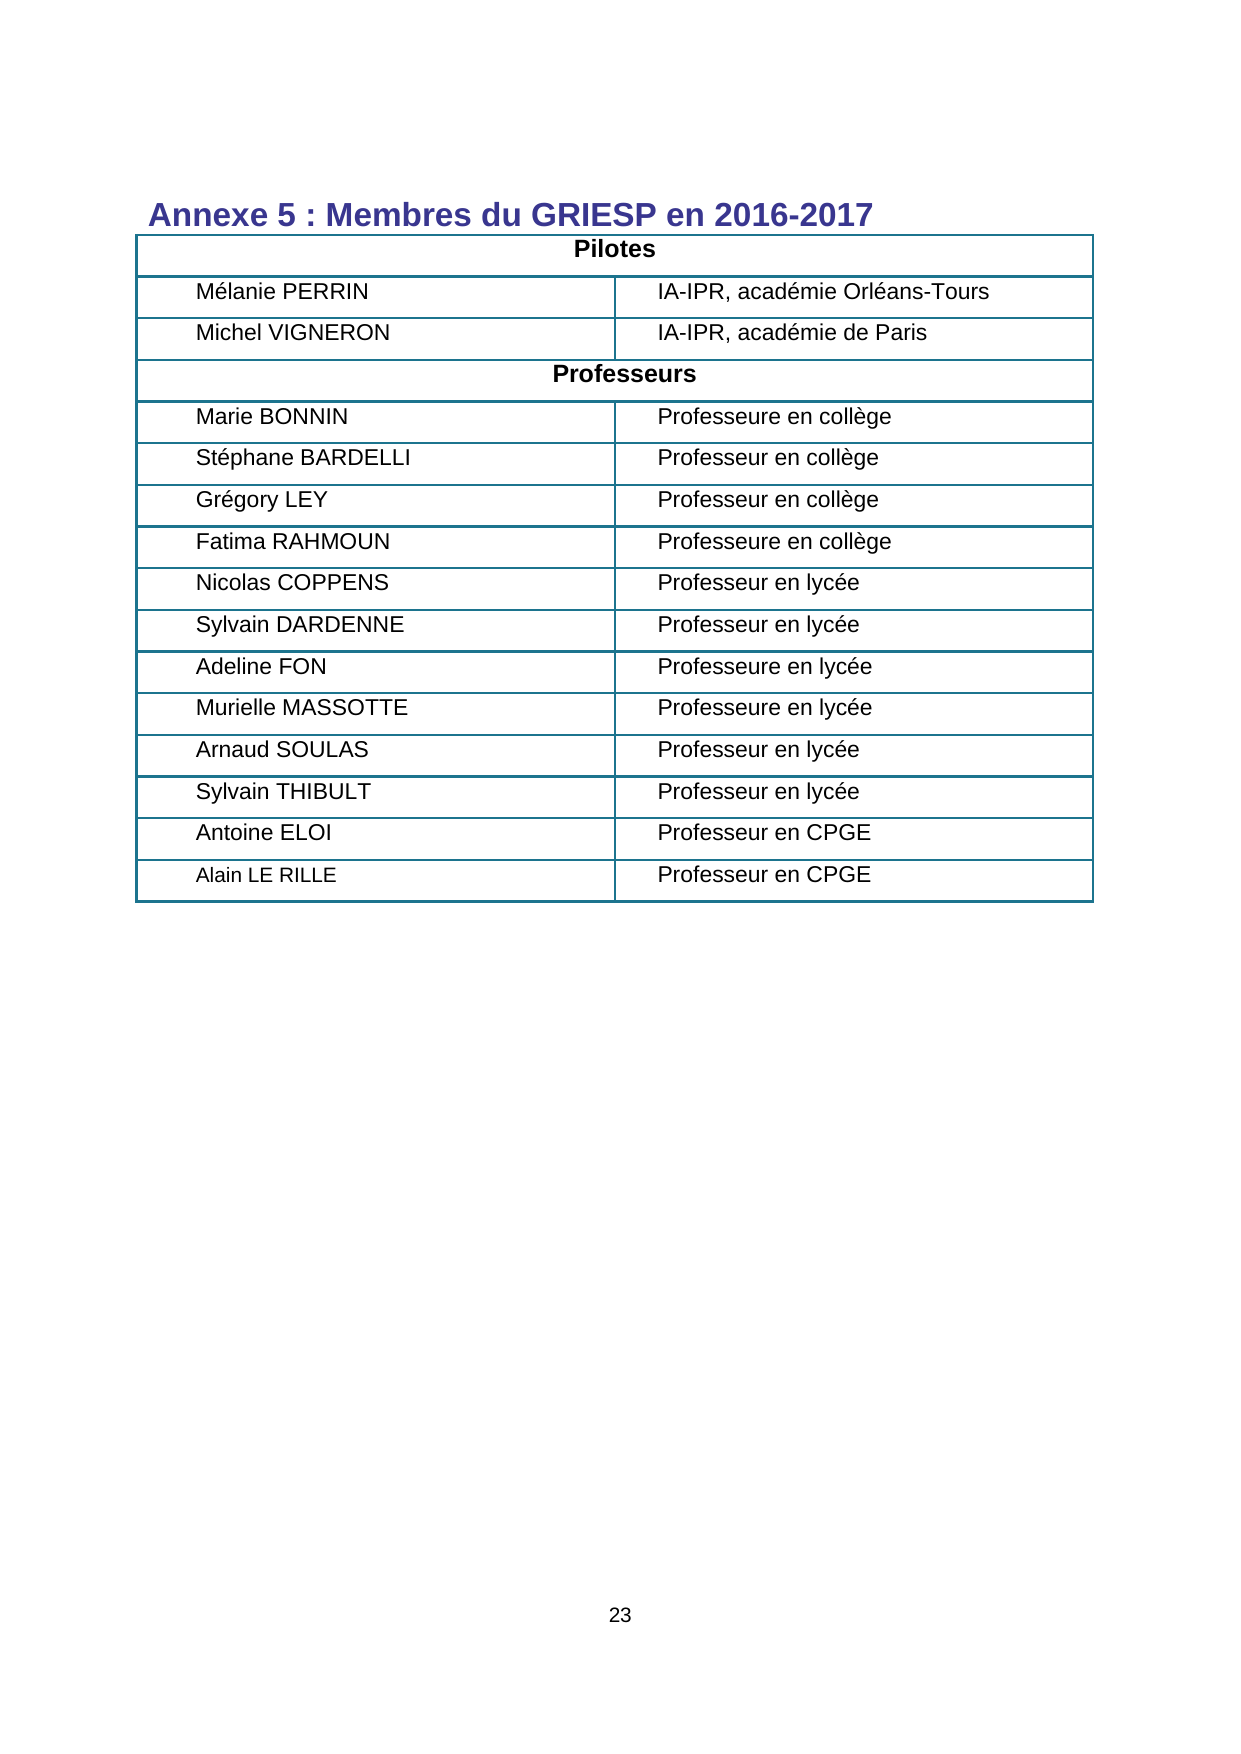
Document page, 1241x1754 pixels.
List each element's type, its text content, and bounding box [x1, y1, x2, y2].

table_cell Alain LE RILLE [138, 861, 614, 900]
table_cell Adeline FON [138, 653, 614, 692]
text Annexe 5 : Membres du GRIESP en 2016-2017 [148, 195, 1092, 234]
table_cell Professeur en lycée [616, 778, 1092, 817]
table_cell Professeure en lycée [616, 694, 1092, 734]
table_cell Professeur en lycée [616, 611, 1092, 650]
table_cell Professeur en lycée [616, 569, 1092, 609]
table_cell Professeur en CPGE [616, 819, 1092, 859]
table_cell Murielle MASSOTTE [138, 694, 614, 734]
table_cell Professeurs [138, 361, 1092, 400]
table_cell Sylvain THIBULT [138, 778, 614, 817]
table_cell Mélanie PERRIN [138, 278, 614, 317]
table_cell Professeure en lycée [616, 653, 1092, 692]
table_cell Michel VIGNERON [138, 319, 614, 359]
table_cell Professeur en CPGE [616, 861, 1092, 900]
table_cell Professeur en lycée [616, 736, 1092, 775]
table_header Pilotes [138, 236, 1092, 275]
table_cell Nicolas COPPENS [138, 569, 614, 609]
table_cell Arnaud SOULAS [138, 736, 614, 775]
table_cell Grégory LEY [138, 486, 614, 525]
table_cell Sylvain DARDENNE [138, 611, 614, 650]
table_cell IA-IPR, académie Orléans-Tours [616, 278, 1092, 317]
table_cell Professeur en collège [616, 444, 1092, 484]
table_cell Professeur en collège [616, 486, 1092, 525]
table_cell Stéphane BARDELLI [138, 444, 614, 484]
table_cell Marie BONNIN [138, 403, 614, 442]
table_cell Professeure en collège [616, 403, 1092, 442]
table_cell Fatima RAHMOUN [138, 528, 614, 567]
table_cell IA-IPR, académie de Paris [616, 319, 1092, 359]
table_cell Antoine ELOI [138, 819, 614, 859]
table_cell Professeure en collège [616, 528, 1092, 567]
